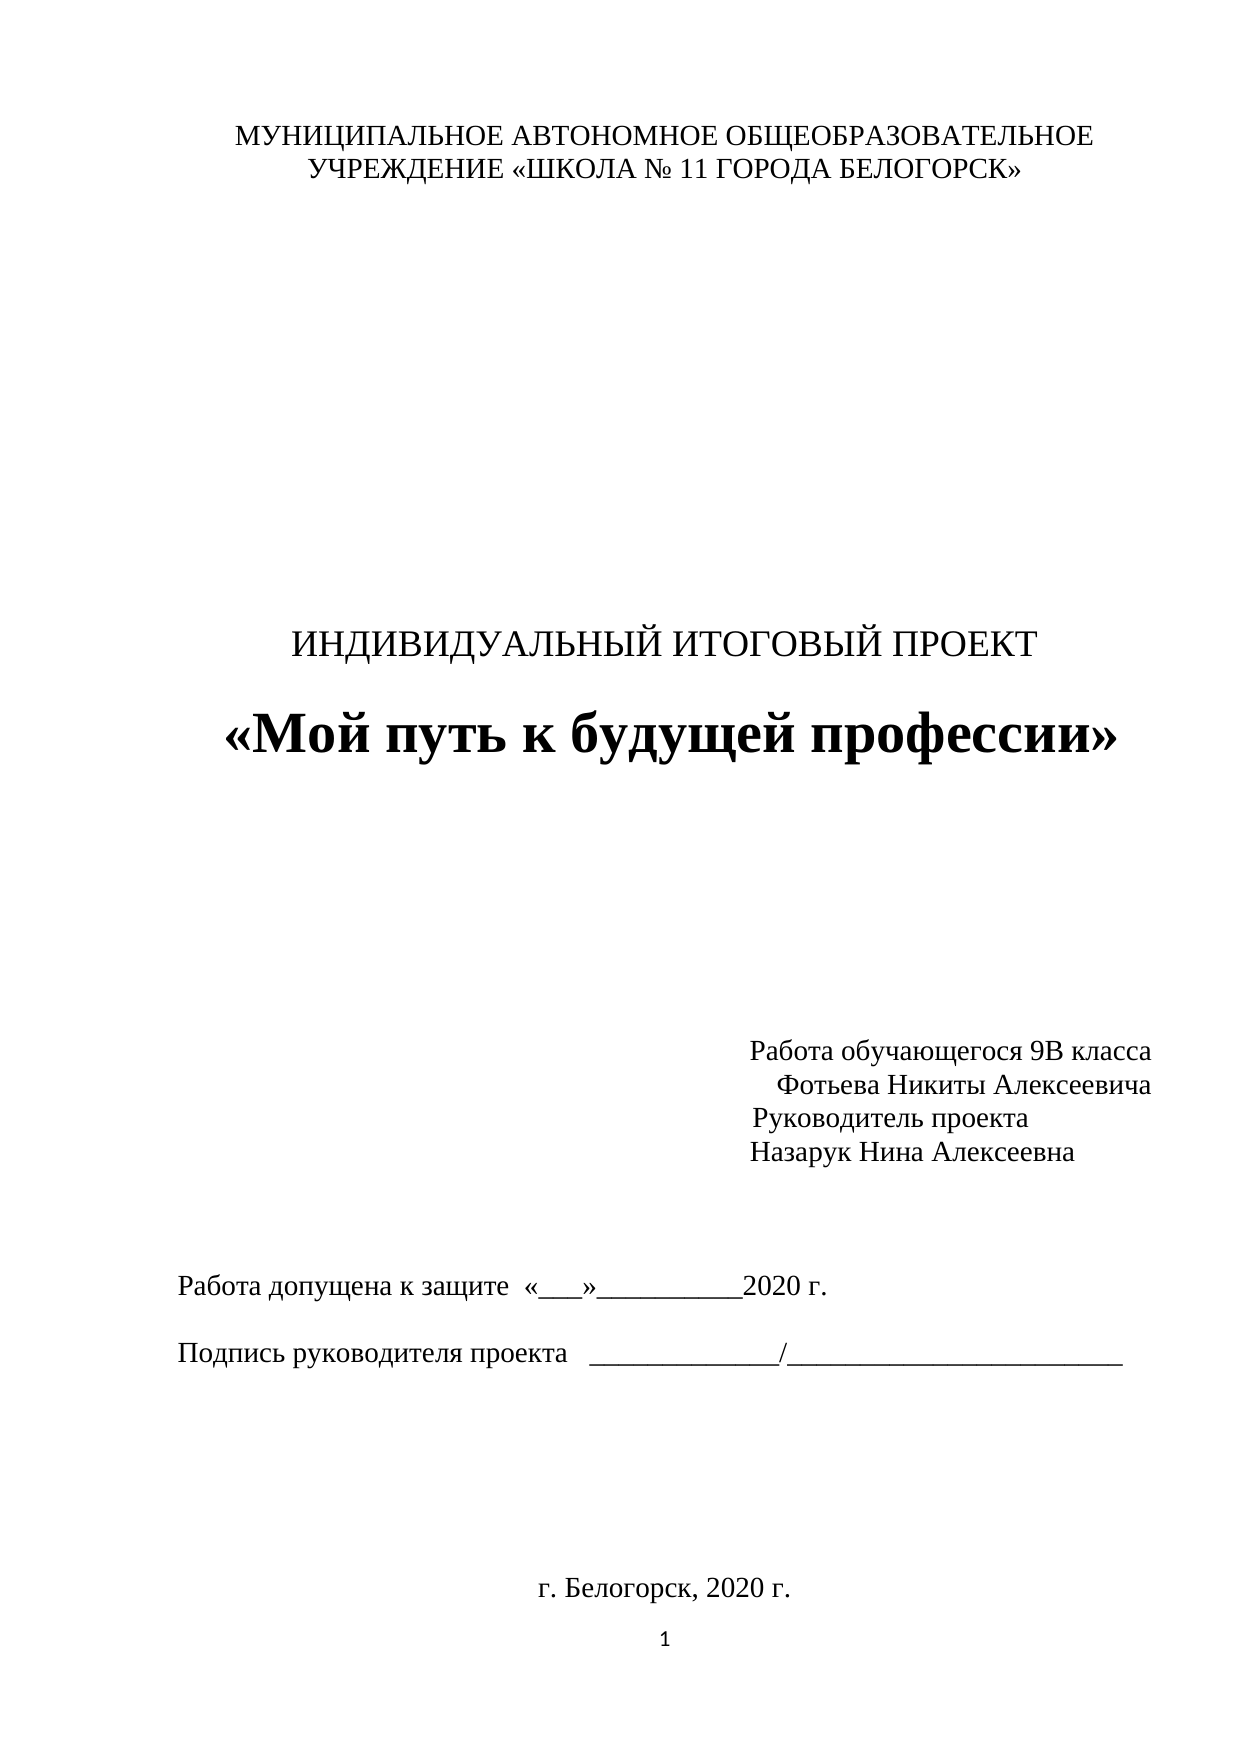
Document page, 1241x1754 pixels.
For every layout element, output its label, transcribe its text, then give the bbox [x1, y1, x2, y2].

text Подпись руководителя проекта _____________/_______________________ [177, 1335, 1152, 1369]
text Работа допущена к защите «___»__________2020 г. [177, 1268, 1152, 1302]
text Руководитель проекта [177, 1100, 1152, 1134]
text «Мой путь к будущей профессии» [177, 698, 1152, 765]
text Назарук Нина Алексеевна [177, 1134, 1152, 1167]
text Фотьева Никиты Алексеевича [177, 1067, 1152, 1100]
text г. Белогорск, 2020 г. [177, 1570, 1152, 1603]
text МУНИЦИПАЛЬНОЕ АВТОНОМНОЕ ОБЩЕОБРАЗОВАТЕЛЬНОЕ УЧРЕЖДЕНИЕ «ШКОЛА № 11 ГОРОДА БЕЛОГОРСК» [177, 118, 1152, 185]
text ИНДИВИДУАЛЬНЫЙ ИТОГОВЫЙ ПРОЕКТ [177, 621, 1152, 664]
text Работа обучающегося 9В класса [177, 1033, 1152, 1067]
